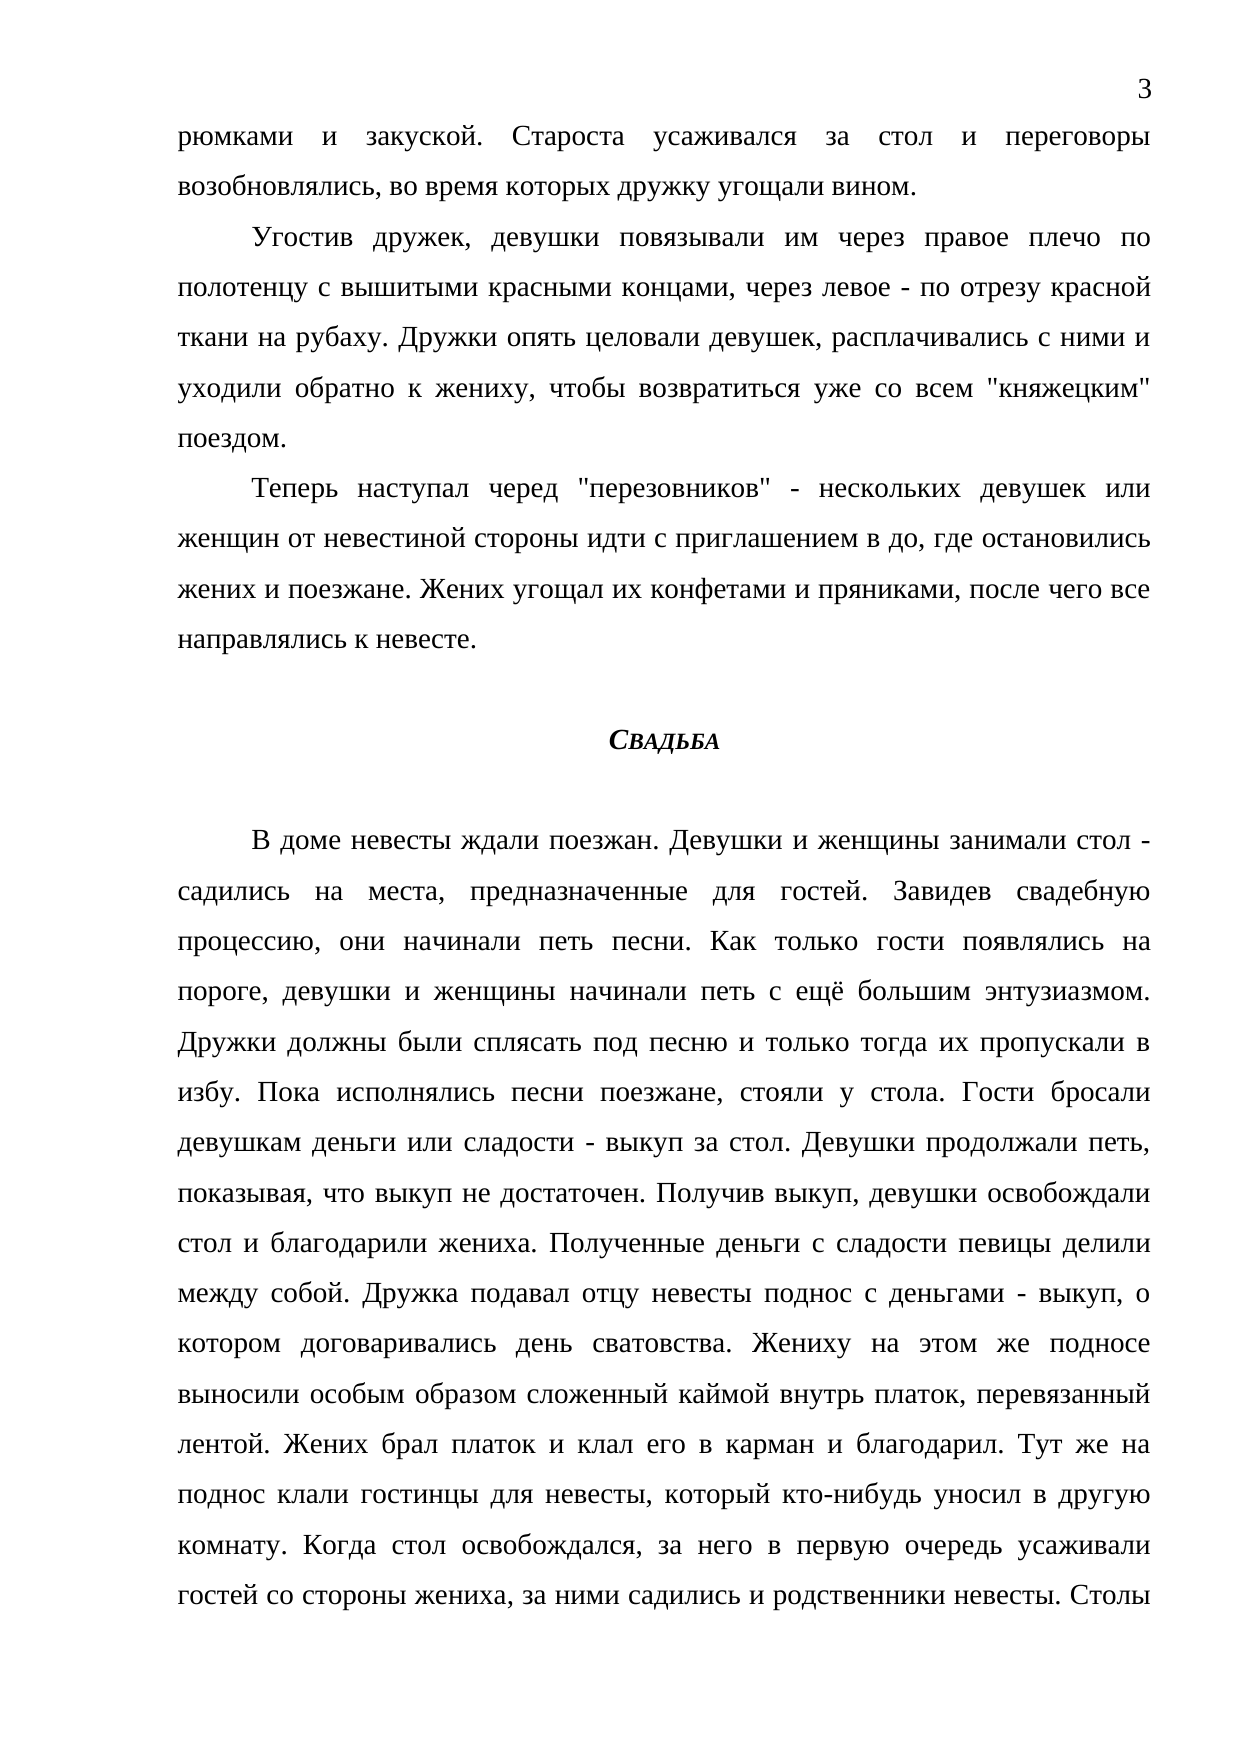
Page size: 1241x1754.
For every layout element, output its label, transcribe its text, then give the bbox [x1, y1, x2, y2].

text Теперь наступал черед "перезовников" - нескольких девушек или женщин от невестиной стороны идти с приглашением в до, где остановились жених и поезжане. Жених угощал их конфетами и пряниками, после чего все направлялись к невесте. [177, 470, 1152, 655]
text Угостив дружек, девушки повязывали им через правое плечо по полотенцу с вышитыми красными концами, через левое - по отрезу красной ткани на рубаху. Дружки опять целовали девушек, расплачивались с ними и уходили обратно к жениху, чтобы возвратиться уже со всем "княжецким" поездом. [177, 219, 1152, 453]
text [177, 822, 1152, 1611]
subtitle Свадьба [177, 722, 1152, 755]
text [177, 118, 1152, 202]
